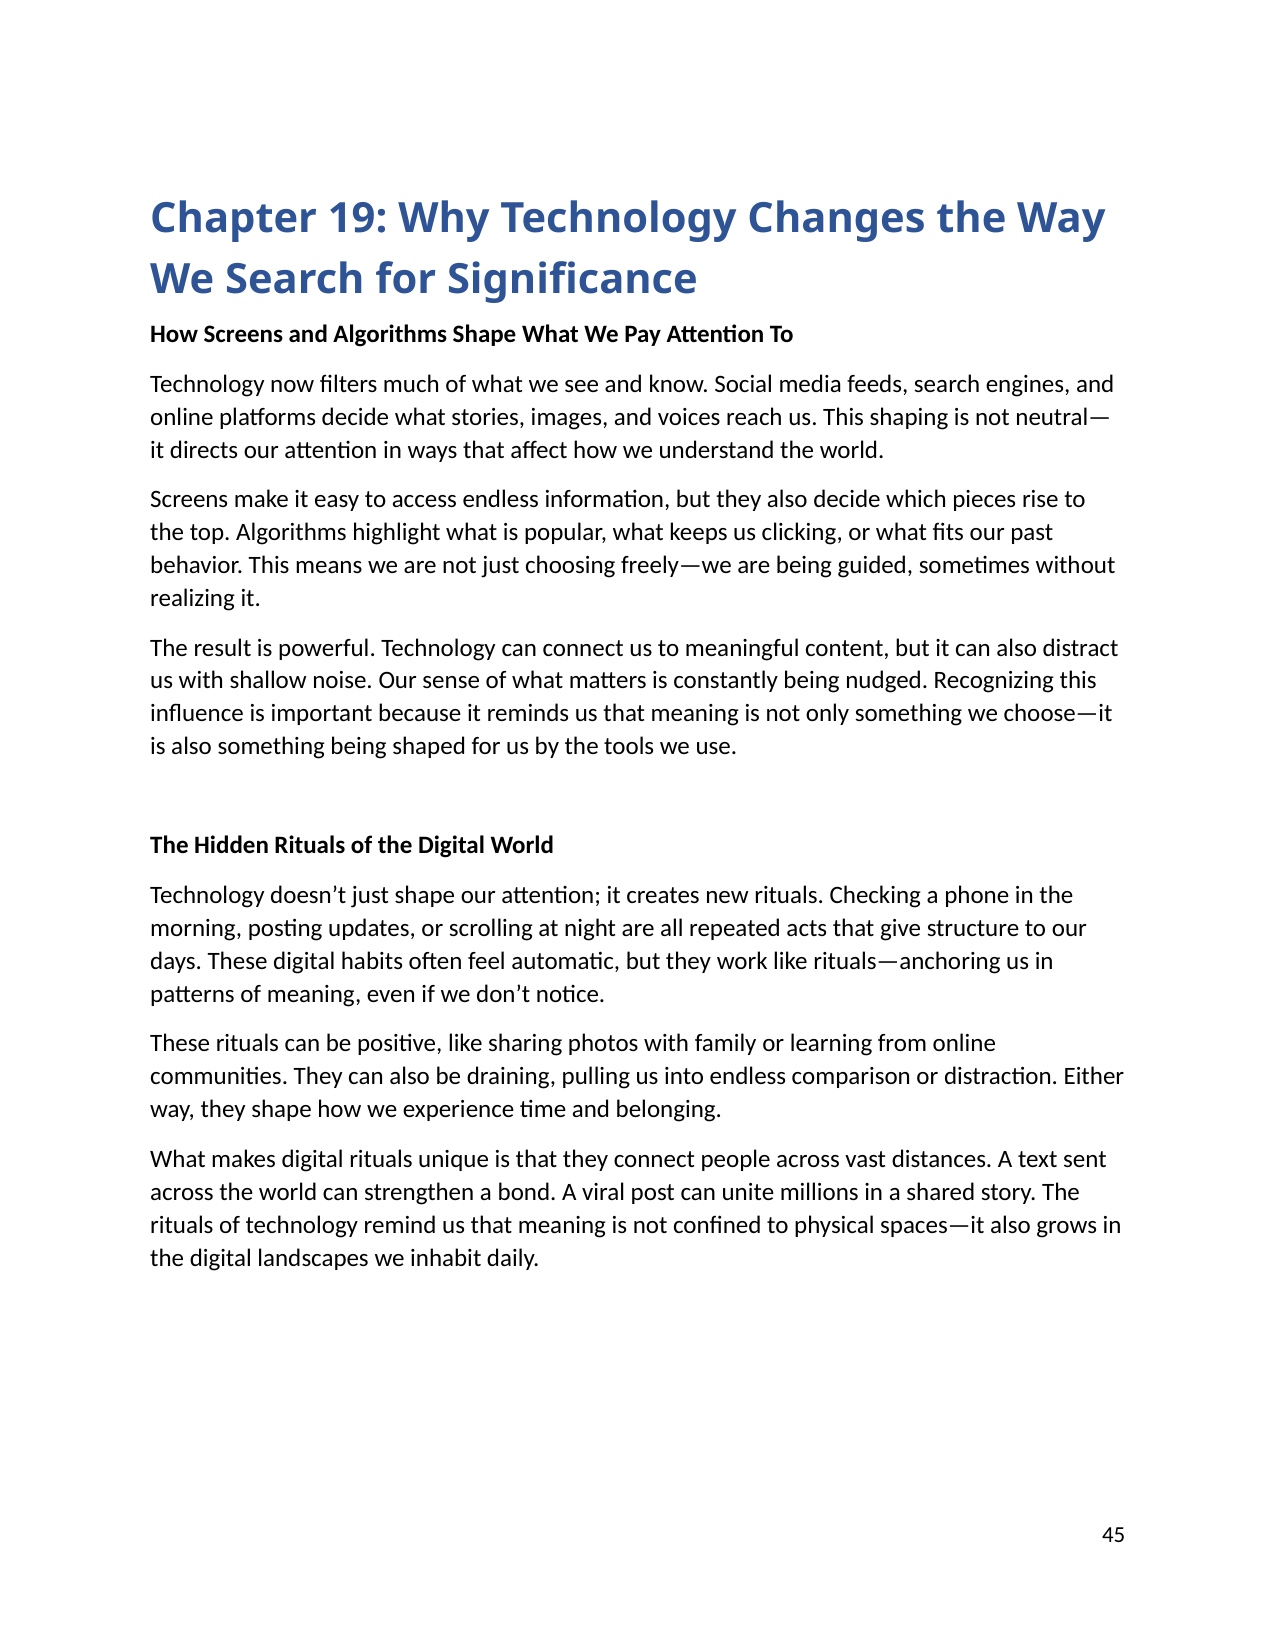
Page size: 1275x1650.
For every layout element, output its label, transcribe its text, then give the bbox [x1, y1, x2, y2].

text How Screens and Algorithms Shape What We Pay Attention To [150, 318, 1125, 349]
text Technology doesn’t just shape our attention; it creates new rituals. Checking a phone in the morning, posting updates, or scrolling at night are all repeated acts that give structure to our days. These digital habits often feel automatic, but they work like rituals—anchoring us in patterns of meaning, even if we don’t notice. [150, 879, 1125, 1008]
text Technology now filters much of what we see and know. Social media feeds, search engines, and online platforms decide what stories, images, and voices reach us. This shaping is not neutral—it directs our attention in ways that affect how we understand the world. [150, 368, 1125, 464]
text Screens make it easy to access endless information, but they also decide which pieces rise to the top. Algorithms highlight what is popular, what keeps us clicking, or what fits our past behavior. This means we are not just choosing freely—we are being guided, sometimes without realizing it. [150, 483, 1125, 613]
text The Hidden Rituals of the Digital World [150, 829, 1125, 860]
text These rituals can be positive, like sharing photos with family or learning from online communities. They can also be draining, pulling us into endless comparison or distraction. Either way, they shape how we experience time and belonging. [150, 1027, 1125, 1124]
subtitle Chapter 19: Why Technology Changes the Way We Search for Significance [150, 187, 1125, 306]
text What makes digital rituals unique is that they connect people across vast distances. A text sent across the world can strengthen a bond. A viral post can unite millions in a shared story. The rituals of technology remind us that meaning is not confined to physical spaces—it also grows in the digital landscapes we inhabit daily. [150, 1143, 1125, 1272]
text The result is powerful. Technology can connect us to meaningful content, but it can also distract us with shallow noise. Our sense of what matters is constantly being nudged. Recognizing this influence is important because it reminds us that meaning is not only something we choose—it is also something being shaped for us by the tools we use. [150, 632, 1125, 761]
